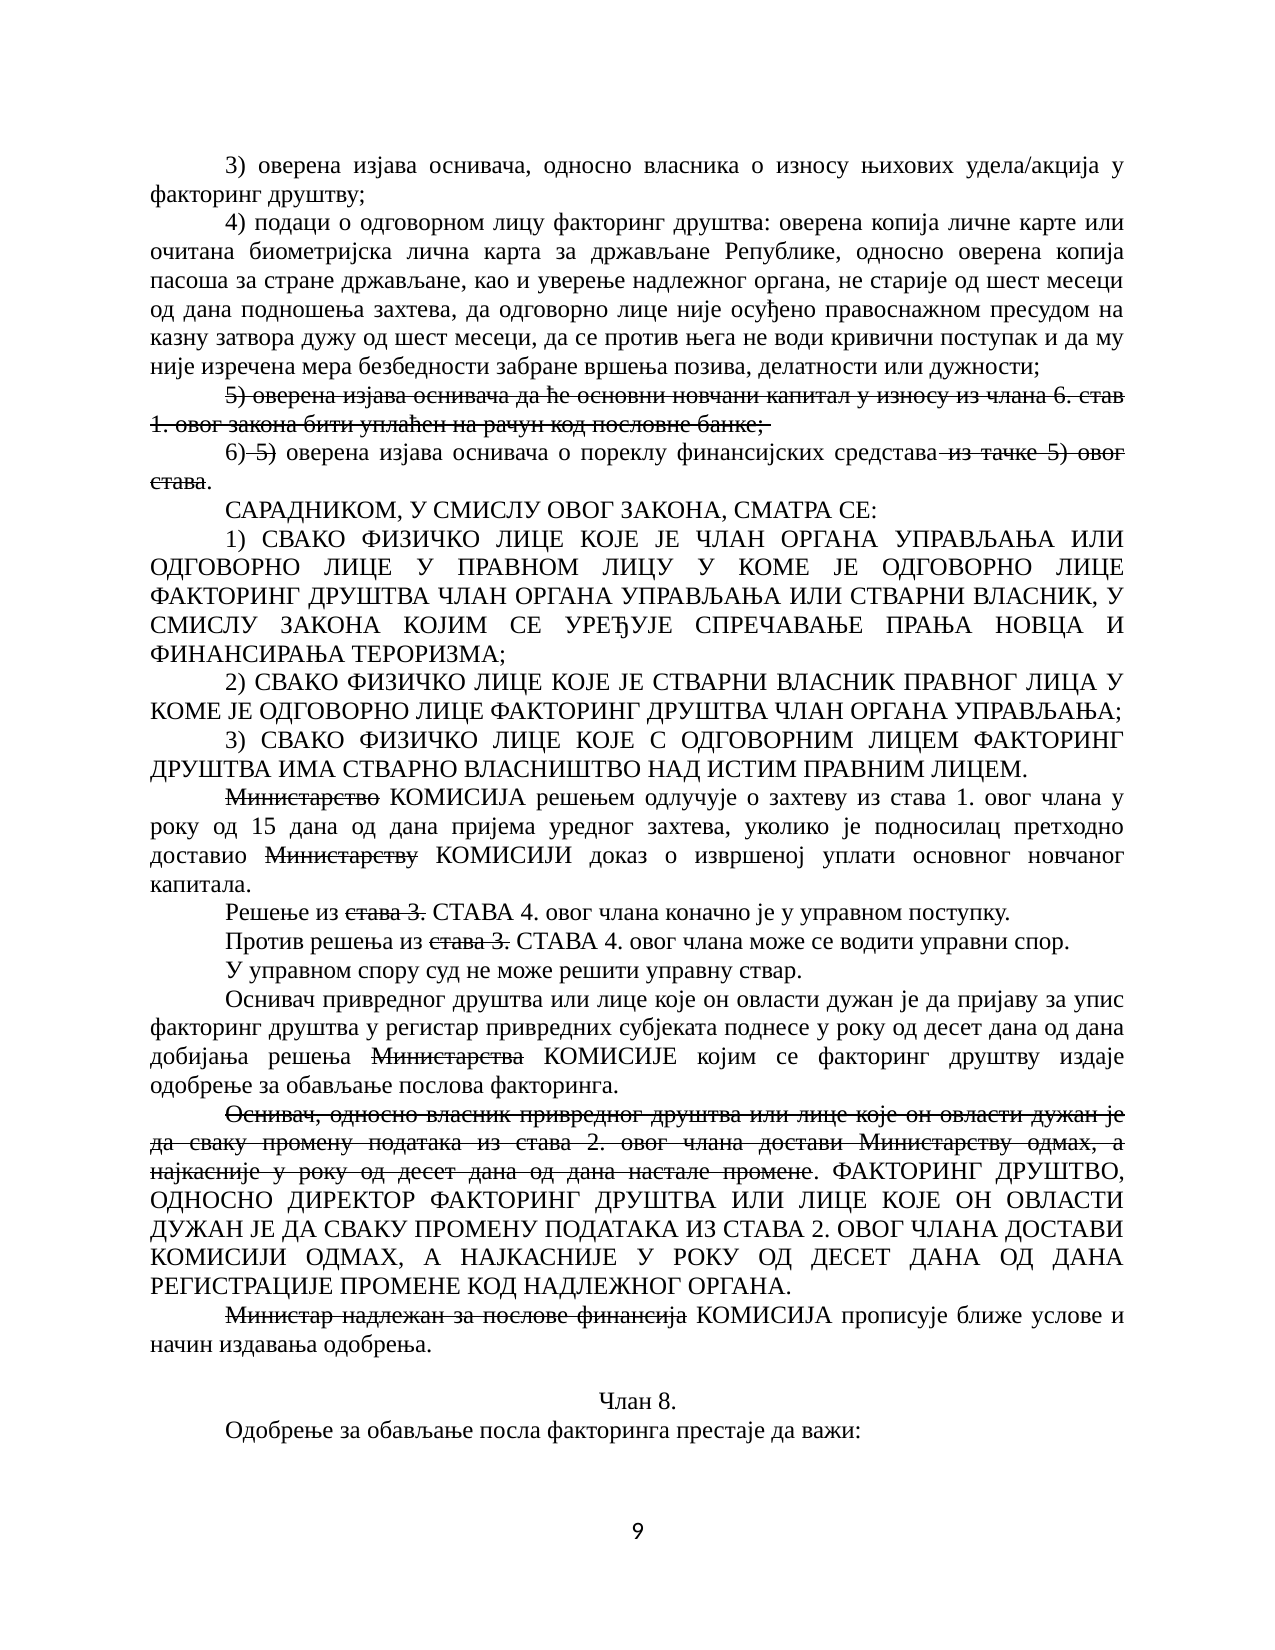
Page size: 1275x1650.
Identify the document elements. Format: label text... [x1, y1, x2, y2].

text САРАДНИКОМ, У СМИСЛУ ОВОГ ЗАКОНА, СМАТРА СЕ: [150, 495, 1125, 524]
text 3) СВАКО ФИЗИЧКО ЛИЦЕ КОЈЕ С ОДГОВОРНИМ ЛИЦЕМ ФАКТОРИНГ ДРУШТВА ИМА СТВАРНО ВЛАСНИШТВО НАД ИСТИМ ПРАВНИМ ЛИЦЕМ. [150, 725, 1125, 782]
text Одобрење за обављање посла факторинга престаје да важи: [150, 1415, 1125, 1444]
text Оснивач, односно власник привредног друштва или лице које он овласти дужан је да сваку промену података из става 2. овог члана достави Министарству одмах, а најкасније у року од десет дана од дана настале промене. ФАКТОРИНГ ДРУШТВО, ОДНОСНО ДИРЕКТОР ФАКТОРИНГ ДРУШТВА ИЛИ ЛИЦЕ КОЈЕ ОН ОВЛАСТИ ДУЖАН ЈЕ ДА СВАКУ ПРОМЕНУ ПОДАТАКА ИЗ СТАВА 2. ОВОГ ЧЛАНА ДОСТАВИ КОМИСИЈИ ОДМАХ, А НАЈКАСНИЈЕ У РОКУ ОД ДЕСЕТ ДАНА ОД ДАНА РЕГИСТРАЦИЈЕ ПРОМЕНЕ КОД НАДЛЕЖНОГ ОРГАНА. [150, 1144, 1125, 1300]
text 3) оверена изјава оснивача, односно власника о износу њихових удела/акција у факторинг друштву; [150, 150, 1125, 207]
text Министар надлежан за послове финансија КОМИСИЈА прописује ближе услове и начин издавања одобрења. [150, 1300, 1125, 1357]
text Против решења из става 3. СТАВА 4. овог члана може се водити управни спор. [150, 926, 1125, 955]
text 1) СВАКО ФИЗИЧКО ЛИЦЕ КОЈЕ ЈЕ ЧЛАН ОРГАНА УПРАВЉАЊА ИЛИ ОДГОВОРНО ЛИЦЕ У ПРАВНОМ ЛИЦУ У КОМЕ ЈЕ ОДГОВОРНО ЛИЦЕ ФАКТОРИНГ ДРУШТВА ЧЛАН ОРГАНА УПРАВЉАЊА ИЛИ СТВАРНИ ВЛАСНИК, У СМИСЛУ ЗАКОНА КОЈИМ СЕ УРЕЂУЈЕ СПРЕЧАВАЊЕ ПРАЊА НОВЦА И ФИНАНСИРАЊА ТЕРОРИЗМА; [150, 524, 1125, 667]
text 6) 5) оверена изјава оснивача о пореклу финансијских средстава из тачке 5) овог става. [150, 437, 1125, 495]
text Члан 8. [150, 1386, 1125, 1415]
text Министарство КОМИСИЈА решењем одлучује о захтеву из става 1. овог члана у року од 15 дана од дана пријема уредног захтева, уколико је подносилац претходно доставио Министарству КОМИСИЈИ доказ о извршеној уплати основног новчаног капитала. [150, 782, 1125, 897]
text 5) оверена изјава оснивача да ће основни новчани капитал у износу из члана 6. став 1. овог закона бити уплаћен на рачун код пословне банке; [150, 380, 1125, 437]
text У управном спору суд не може решити управну ствар. [150, 955, 1125, 984]
text 2) СВАКО ФИЗИЧКО ЛИЦЕ КОЈЕ ЈЕ СТВАРНИ ВЛАСНИК ПРАВНОГ ЛИЦА У КОМЕ ЈЕ ОДГОВОРНО ЛИЦЕ ФАКТОРИНГ ДРУШТВА ЧЛАН ОРГАНА УПРАВЉАЊА; [150, 667, 1125, 725]
text Оснивач привредног друштва или лице које он овласти дужан је да пријаву за упис факторинг друштва у регистар привредних субјеката поднесе у року од десет дана од дана добијања решења Министарства КОМИСИЈЕ којим се факторинг друштву издаје одобрење за обављање послова факторинга. [150, 984, 1125, 1099]
text Оснивач, односно власник привредног друштва или лице које он овласти дужан је да сваку промену података из става 2. овог члана достави Министарству одмах, а најкасније у року од десет дана од дана настале промене. ФАКТОРИНГ ДРУШТВО, ОДНОСНО ДИРЕКТОР ФАКТОРИНГ ДРУШТВА ИЛИ ЛИЦЕ КОЈЕ ОН ОВЛАСТИ ДУЖАН ЈЕ ДА СВАКУ ПРОМЕНУ ПОДАТАКА ИЗ СТАВА 2. ОВОГ ЧЛАНА ДОСТАВИ КОМИСИЈИ ОДМАХ, А НАЈКАСНИЈЕ У РОКУ ОД ДЕСЕТ ДАНА ОД ДАНА РЕГИСТРАЦИЈЕ ПРОМЕНЕ КОД НАДЛЕЖНОГ ОРГАНА. [150, 1099, 1125, 1143]
text Решење из става 3. СТАВА 4. овог члана коначно је у управном поступку. [150, 897, 1125, 926]
text 4) подаци о одговорном лицу факторинг друштва: оверена копија личне карте или очитана биометријска лична карта за држављане Републике, односно оверена копија пасоша за стране држављане, као и уверење надлежног органа, не старије од шест месеци од дана подношења захтева, да одговорно лице није осуђено правоснажном пресудом на казну затвора дужу од шест месеци, да се против њега не води кривични поступак и да му није изречена мера безбедности забране вршења позива, делатности или дужности; [150, 207, 1125, 380]
